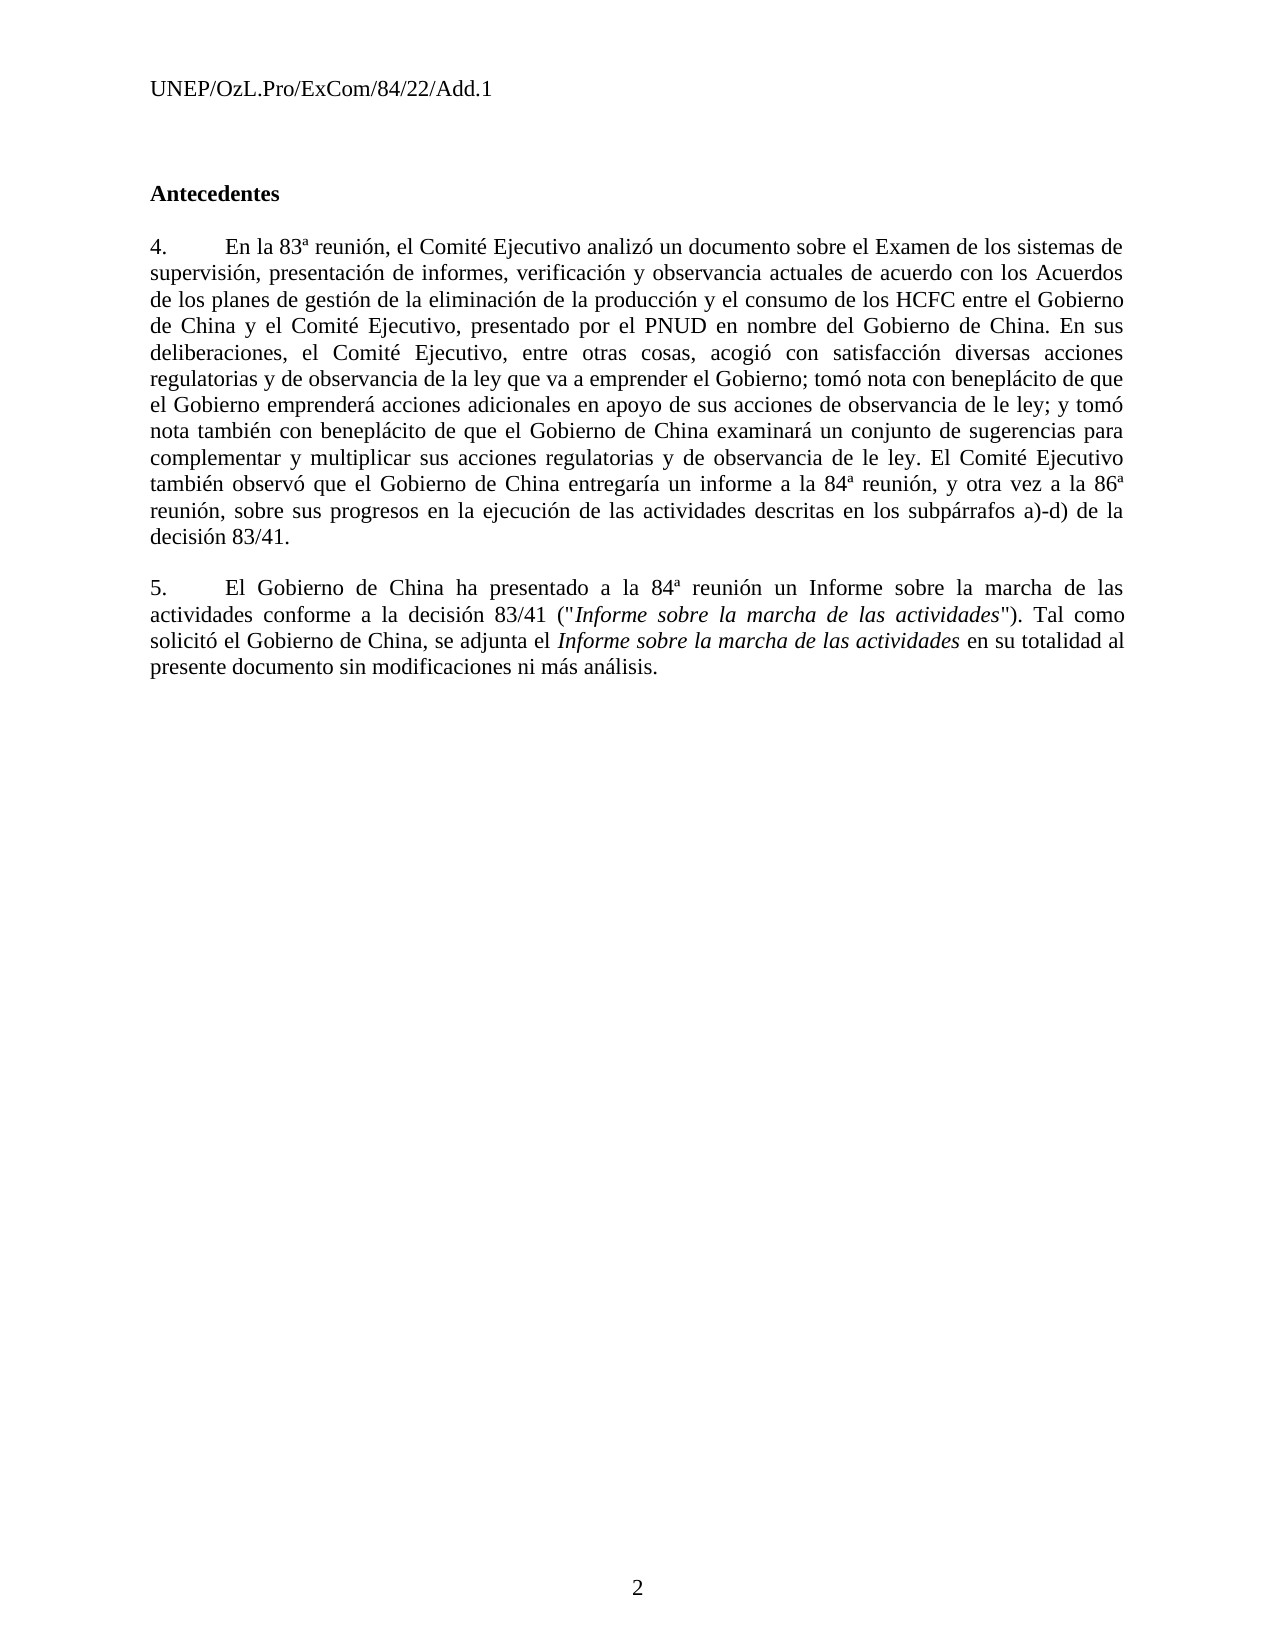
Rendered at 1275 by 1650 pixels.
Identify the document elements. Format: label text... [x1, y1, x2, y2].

subtitle En la 83ª reunión, el Comité Ejecutivo analizó un documento sobre el Examen de los sistemas de supervisión, presentación de informes, verificación y observancia actuales de acuerdo con los Acuerdos de los planes de gestión de la eliminación de la producción y el consumo de los HCFC entre el Gobierno de China y el Comité Ejecutivo, presentado por el PNUD en nombre del Gobierno de China. En sus deliberaciones, el Comité Ejecutivo, entre otras cosas, acogió con satisfacción diversas acciones regulatorias y de observancia de la ley que va a emprender el Gobierno; tomó nota con beneplácito de que el Gobierno emprenderá acciones adicionales en apoyo de sus acciones de observancia de le ley; y tomó nota también con beneplácito de que el Gobierno de China examinará un conjunto de sugerencias para complementar y multiplicar sus acciones regulatorias y de observancia de le ley. El Comité Ejecutivo también observó que el Gobierno de China entregaría un informe a la 84ª reunión, y otra vez a la 86ª reunión, sobre sus progresos en la ejecución de las actividades descritas en los subpárrafos a)-d) de la decisión 83/41. [150, 233, 1125, 549]
subtitle El Gobierno de China ha presentado a la 84ª reunión un Informe sobre la marcha de las actividades conforme a la decisión 83/41 ("Informe sobre la marcha de las actividades"). Tal como solicitó el Gobierno de China, se adjunta el Informe sobre la marcha de las actividades en su totalidad al presente documento sin modificaciones ni más análisis. [150, 574, 1125, 680]
text Antecedentes [150, 180, 1125, 207]
